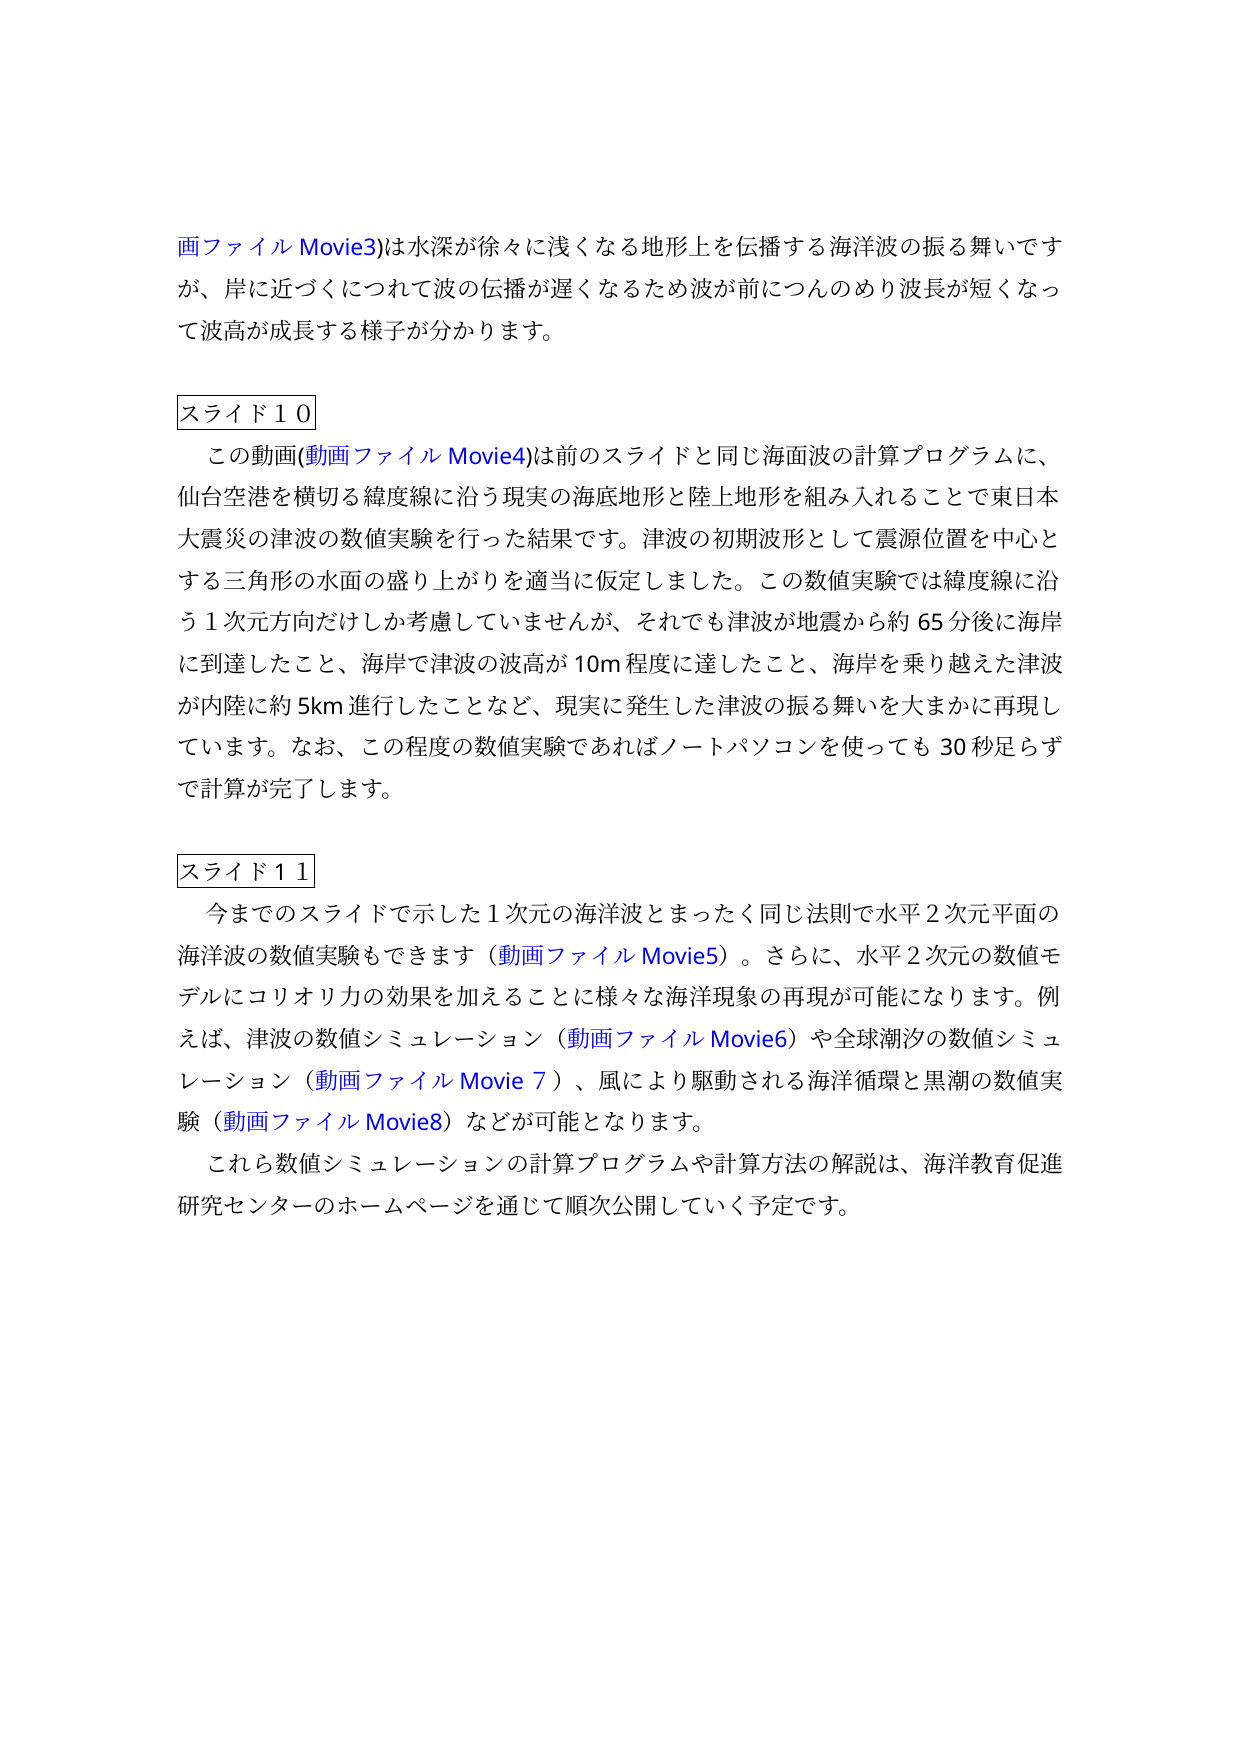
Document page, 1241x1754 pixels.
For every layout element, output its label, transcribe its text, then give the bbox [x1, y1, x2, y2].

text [177, 225, 1063, 350]
text 今までのスライドで示した１次元の海洋波とまったく同じ法則で水平２次元平面の海洋波の数値実験もできます（動画ファイルMovie5）。さらに、水平２次元の数値モデルにコリオリ力の効果を加えることに様々な海洋現象の再現が可能になります。例えば、津波の数値シミュレーション（動画ファイルMovie6）や全球潮汐の数値シミュレーション（動画ファイルMovie７）、風により駆動される海洋循環と黒潮の数値実験（動画ファイルMovie8）などが可能となります。 [177, 892, 1063, 1142]
text この動画(動画ファイルMovie4)は前のスライドと同じ海面波の計算プログラムに、仙台空港を横切る緯度線に沿う現実の海底地形と陸上地形を組み入れることで東日本大震災の津波の数値実験を行った結果です。津波の初期波形として震源位置を中心とする三角形の水面の盛り上がりを適当に仮定しました。この数値実験では緯度線に沿う１次元方向だけしか考慮していませんが、それでも津波が地震から約65分後に海岸に到達したこと、海岸で津波の波高が10m程度に達したこと、海岸を乗り越えた津波が内陸に約5km進行したことなど、現実に発生した津波の振る舞いを大まかに再現しています。なお、この程度の数値実験であればノートパソコンを使っても30秒足らずで計算が完了します。 [177, 433, 1063, 808]
text スライド1１ [177, 850, 1063, 892]
text これら数値シミュレーションの計算プログラムや計算方法の解説は、海洋教育促進研究センターのホームページを通じて順次公開していく予定です。 [177, 1142, 1063, 1225]
text スライド１０ [177, 392, 1063, 433]
